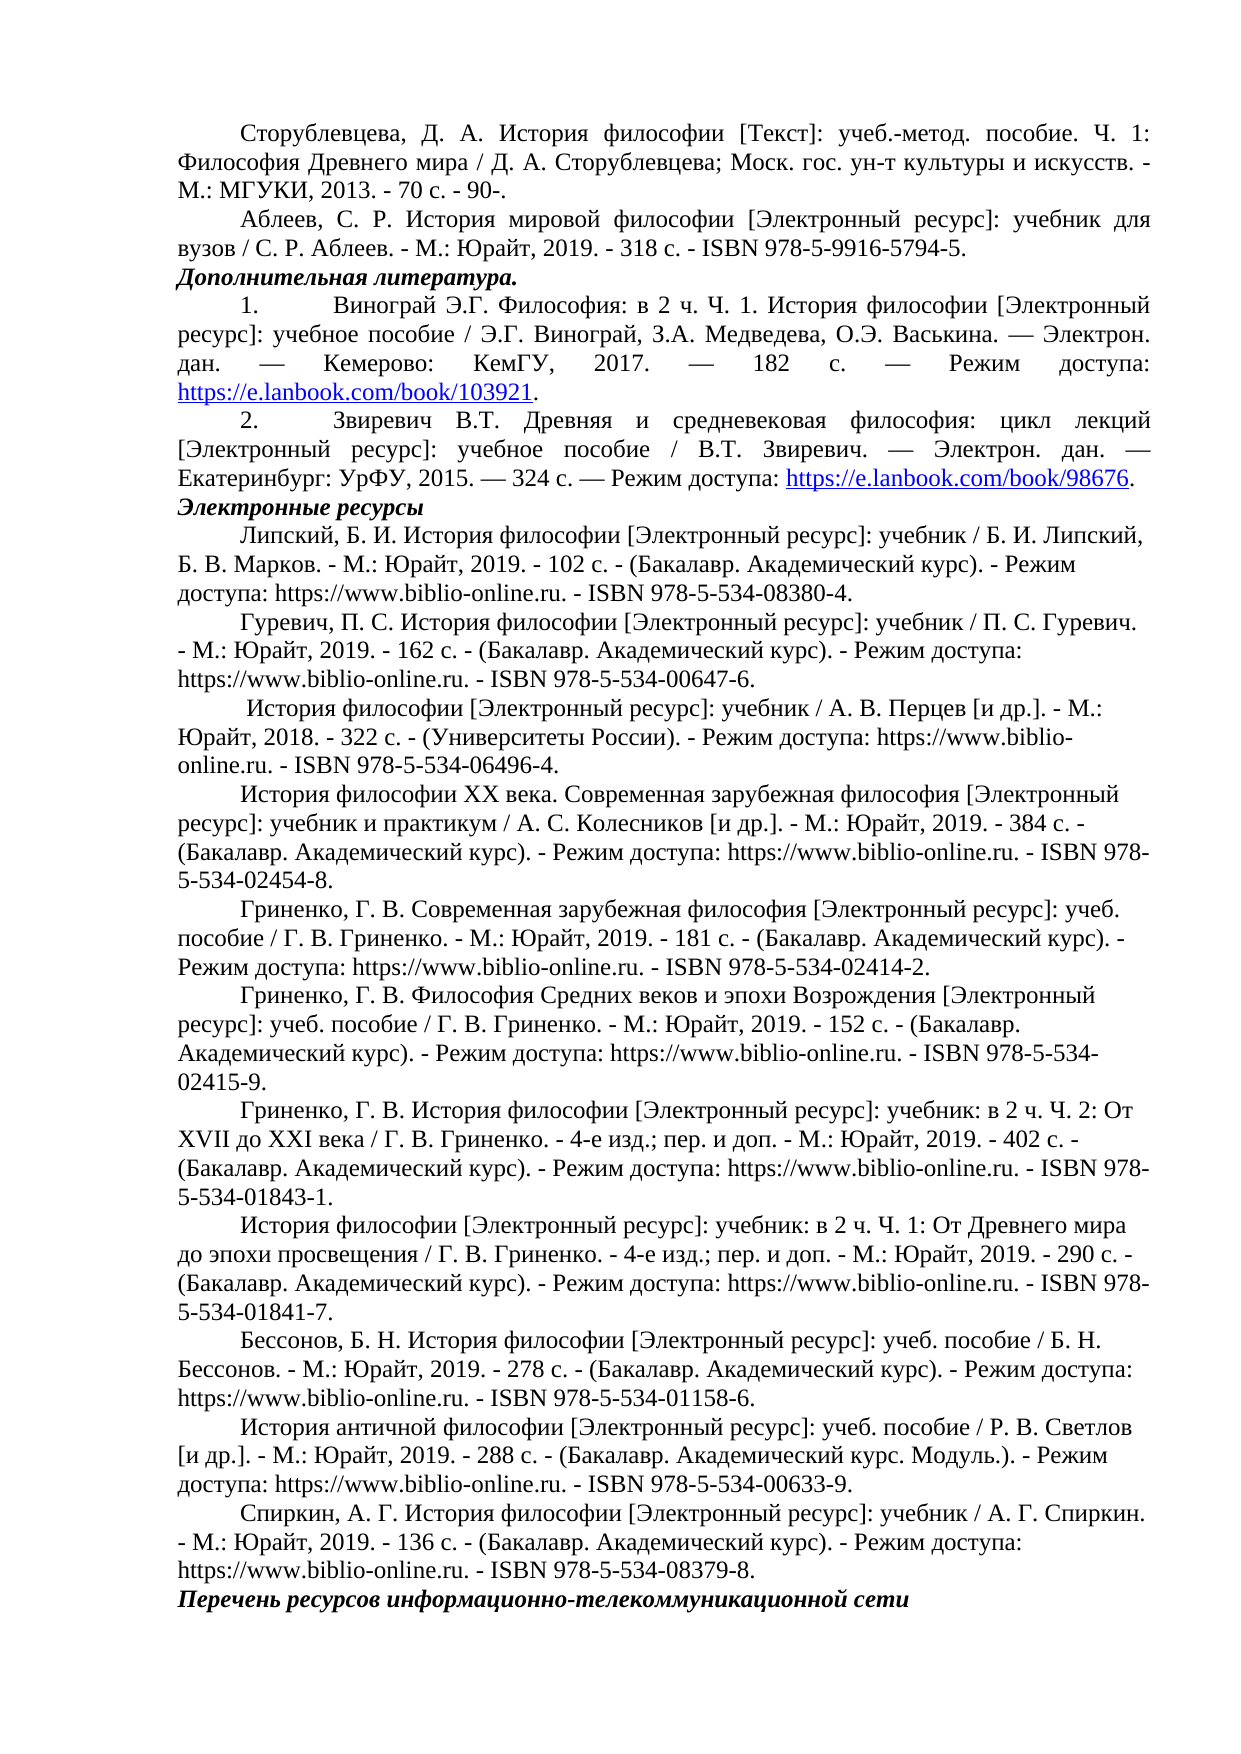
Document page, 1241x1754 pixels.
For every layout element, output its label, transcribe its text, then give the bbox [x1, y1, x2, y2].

text История античной философии [Электронный ресурс]: учеб. пособие / Р. В. Светлов [и др.]. - М.: Юрайт, 2019. - 288 с. - (Бакалавр. Академический курс. Модуль.). - Режим доступа: https://www.biblio-online.ru. - ISBN 978-5-534-00633-9. [177, 1412, 1152, 1498]
text Электронные ресурсы [177, 492, 1152, 521]
text Спиркин, А. Г. История философии [Электронный ресурс]: учебник / А. Г. Спиркин. - М.: Юрайт, 2019. - 136 с. - (Бакалавр. Академический курс). - Режим доступа: https://www.biblio-online.ru. - ISBN 978-5-534-08379-8. [177, 1498, 1152, 1584]
list Звиревич В.Т. Древняя и средневековая философия: цикл лекций [Электронный ресурс]: учебное пособие / В.Т. Звиревич. — Электрон. дан. — Екатеринбург: УрФУ, 2015. — 324 с. — Режим доступа: https://e.lanbook.com/book/98676. [177, 406, 1152, 492]
text История философии [Электронный ресурс]: учебник: в 2 ч. Ч. 1: От Древнего мира до эпохи просвещения / Г. В. Гриненко. - 4-е изд.; пер. и доп. - М.: Юрайт, 2019. - 290 с. - (Бакалавр. Академический курс). - Режим доступа: https://www.biblio-online.ru. - ISBN 978-5-534-01841-7. [177, 1211, 1152, 1326]
list Винограй Э.Г. Философия: в 2 ч. Ч. 1. История философии [Электронный ресурс]: учебное пособие / Э.Г. Винограй, З.А. Медведева, О.Э. Васькина. — Электрон. дан. — Кемерово: КемГУ, 2017. — 182 с. — Режим доступа: https://e.lanbook.com/book/103921. [177, 291, 1152, 406]
text Гриненко, Г. В. Философия Средних веков и эпохи Возрождения [Электронный ресурс]: учеб. пособие / Г. В. Гриненко. - М.: Юрайт, 2019. - 152 с. - (Бакалавр. Академический курс). - Режим доступа: https://www.biblio-online.ru. - ISBN 978-5-534-02415-9. [177, 981, 1152, 1096]
text Перечень ресурсов информационно-телекоммуникационной сети [177, 1584, 1152, 1613]
text Гриненко, Г. В. Современная зарубежная философия [Электронный ресурс]: учеб. пособие / Г. В. Гриненко. - М.: Юрайт, 2019. - 181 с. - (Бакалавр. Академический курс). - Режим доступа: https://www.biblio-online.ru. - ISBN 978-5-534-02414-2. [177, 894, 1152, 981]
text Аблеев, С. Р. История мировой философии [Электронный ресурс]: учебник для вузов / С. Р. Аблеев. - М.: Юрайт, 2019. - 318 с. - ISBN 978-5-9916-5794-5. [177, 204, 1152, 262]
text История философии [Электронный ресурс]: учебник / А. В. Перцев [и др.]. - М.: Юрайт, 2018. - 322 с. - (Университеты России). - Режим доступа: https://www.biblio-online.ru. - ISBN 978-5-534-06496-4. [177, 693, 1152, 779]
text История философии XX века. Современная зарубежная философия [Электронный ресурс]: учебник и практикум / А. С. Колесников [и др.]. - М.: Юрайт, 2019. - 384 с. - (Бакалавр. Академический курс). - Режим доступа: https://www.biblio-online.ru. - ISBN 978-5-534-02454-8. [177, 779, 1152, 894]
text Липский, Б. И. История философии [Электронный ресурс]: учебник / Б. И. Липский, Б. В. Марков. - М.: Юрайт, 2019. - 102 с. - (Бакалавр. Академический курс). - Режим доступа: https://www.biblio-online.ru. - ISBN 978-5-534-08380-4. [177, 521, 1152, 607]
text Бессонов, Б. Н. История философии [Электронный ресурс]: учеб. пособие / Б. Н. Бессонов. - М.: Юрайт, 2019. - 278 с. - (Бакалавр. Академический курс). - Режим доступа: https://www.biblio-online.ru. - ISBN 978-5-534-01158-6. [177, 1326, 1152, 1412]
text Гриненко, Г. В. История философии [Электронный ресурс]: учебник: в 2 ч. Ч. 2: От XVII до XXI века / Г. В. Гриненко. - 4-е изд.; пер. и доп. - М.: Юрайт, 2019. - 402 с. - (Бакалавр. Академический курс). - Режим доступа: https://www.biblio-online.ru. - ISBN 978-5-534-01843-1. [177, 1096, 1152, 1211]
text Гуревич, П. С. История философии [Электронный ресурс]: учебник / П. С. Гуревич. - М.: Юрайт, 2019. - 162 с. - (Бакалавр. Академический курс). - Режим доступа: https://www.biblio-online.ru. - ISBN 978-5-534-00647-6. [177, 607, 1152, 693]
text Дополнительная литература. [177, 262, 1152, 291]
text Сторублевцева, Д. А. История философии [Текст]: учеб.-метод. пособие. Ч. 1: Философия Древнего мира / Д. А. Сторублевцева; Моск. гос. ун-т культуры и искусств. - М.: МГУКИ, 2013. - 70 с. - 90-. [177, 118, 1152, 204]
